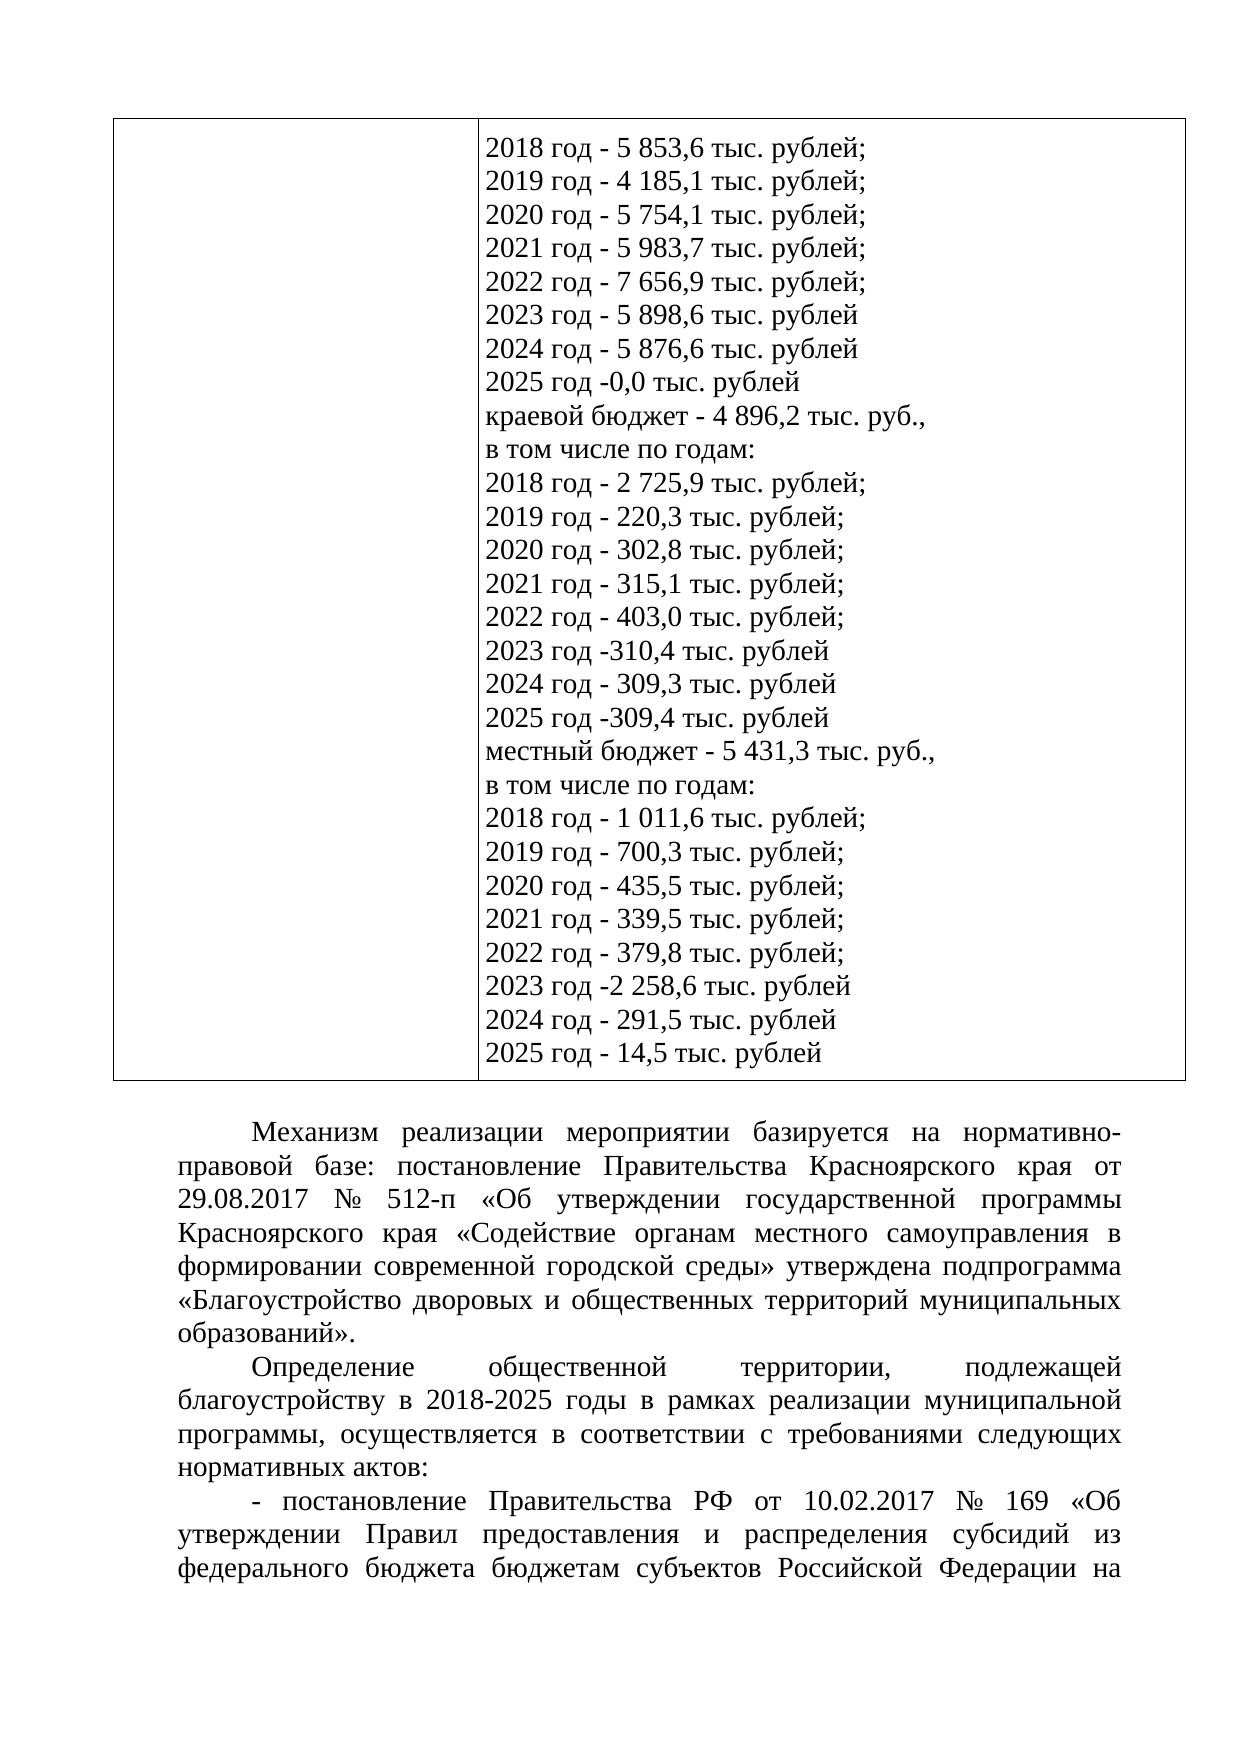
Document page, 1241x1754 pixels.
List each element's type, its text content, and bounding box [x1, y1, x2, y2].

text Определение общественной территории, подлежащей благоустройству в 2018-2025 годы в рамках реализации муниципальной программы, осуществляется в соответствии с требованиями следующих нормативных актов: [177, 1349, 1122, 1483]
text Механизм реализации мероприятии базируется на нормативно-правовой базе: постановление Правительства Красноярского края от 29.08.2017 № 512-п «Об утверждении государственной программы Красноярского края «Содействие органам местного самоуправления в формировании современной городской среды» утверждена подпрограмма «Благоустройство дворовых и общественных территорий муниципальных образований». [177, 1114, 1122, 1349]
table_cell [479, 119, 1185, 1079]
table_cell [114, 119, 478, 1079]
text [177, 1483, 1122, 1584]
